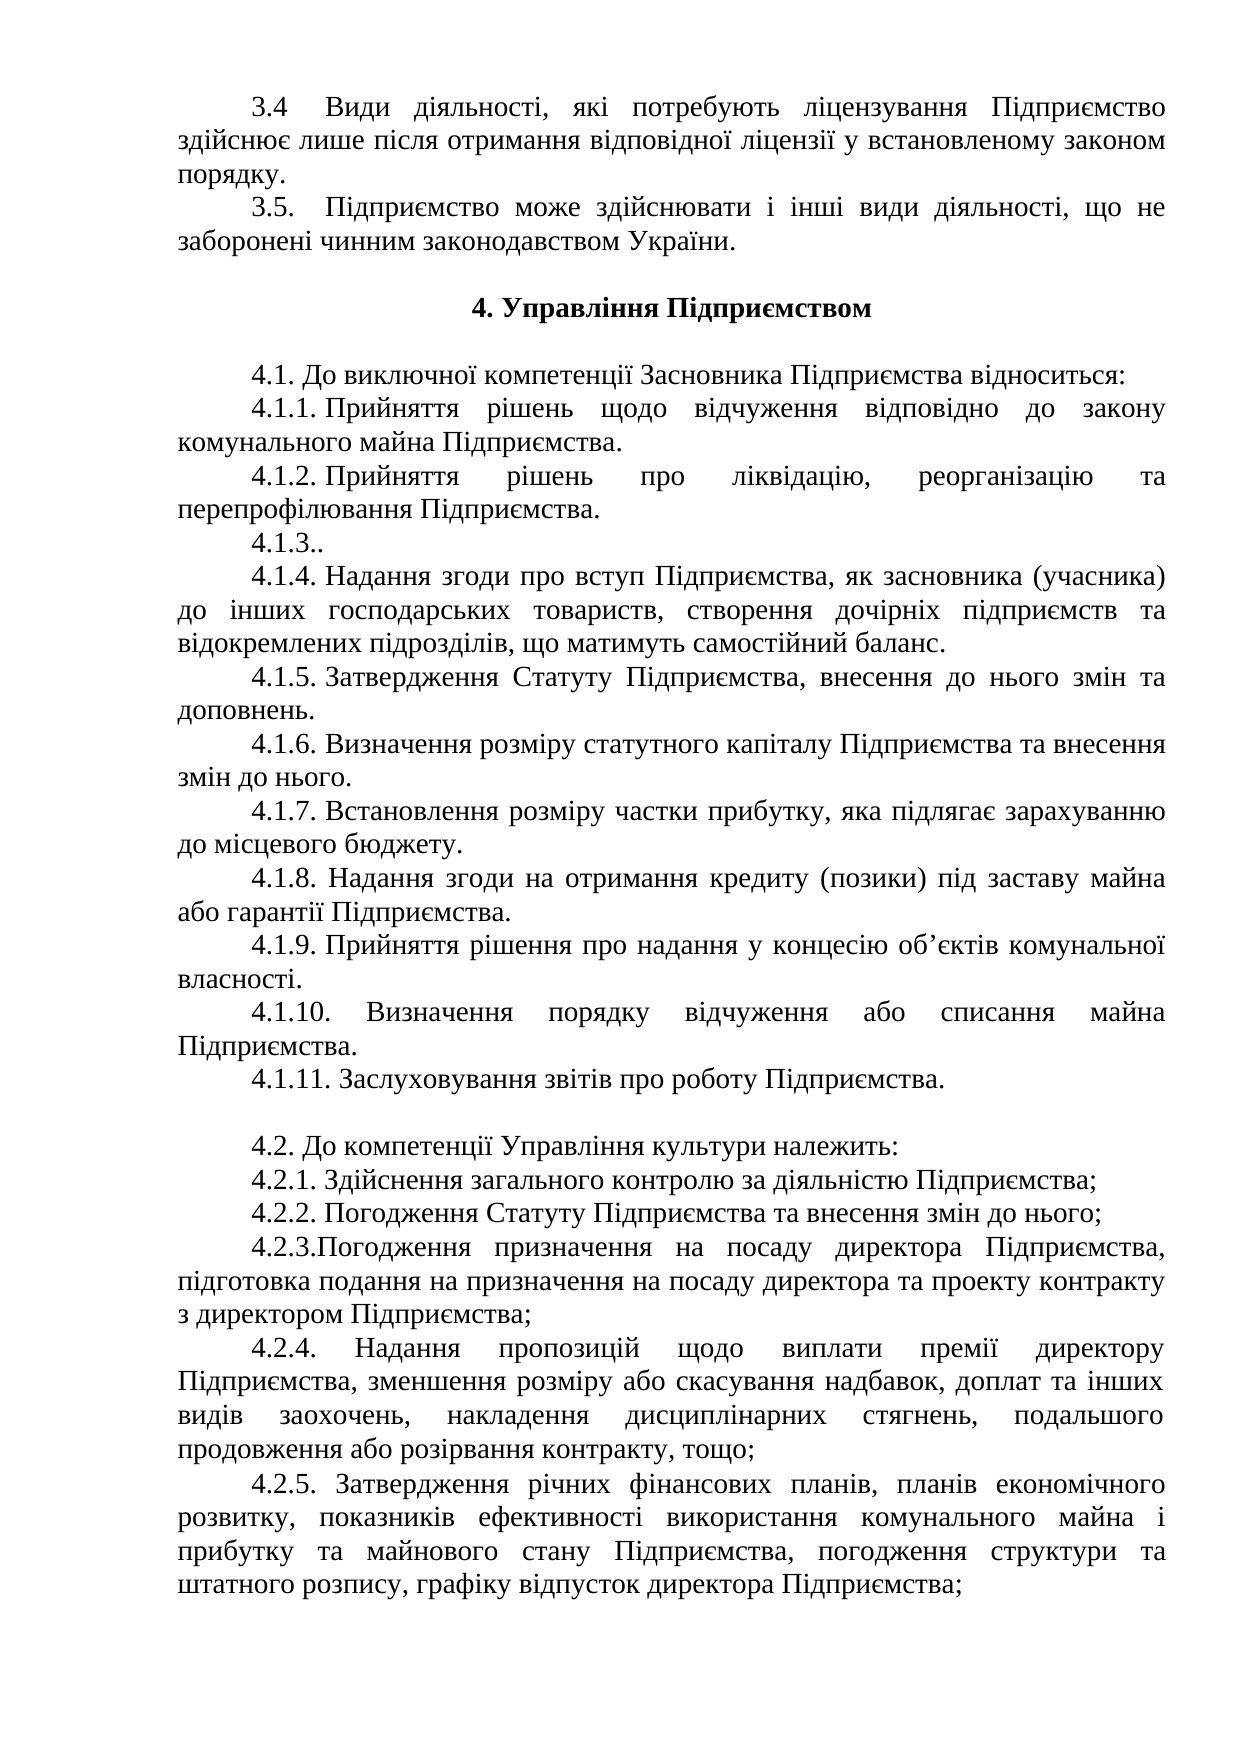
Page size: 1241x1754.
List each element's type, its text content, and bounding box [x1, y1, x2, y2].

text 4.1. До виключної компетенції Засновника Підприємства відноситься: [177, 357, 1167, 391]
text 4.1.9. Прийняття рішення про надання у концесію об’єктів комунальної власності. [177, 927, 1167, 994]
text 4.2.4. Надання пропозицій щодо виплати премії директору Підприємства, зменшення розміру або скасування надбавок, доплат та інших видів заохочень, накладення дисциплінарних стягнень, подальшого продовження або розірвання контракту, тощо; [177, 1430, 1164, 1466]
text 4.1.7. Встановлення розміру частки прибутку, яка підлягає зарахуванню до місцевого бюджету. [177, 793, 1167, 860]
text 4.1.6. Визначення розміру статутного капіталу Підприємства та внесення змін до нього. [177, 726, 1167, 793]
text 3.4 Види діяльності, які потребують ліцензування Підприємство здійснює лише після отримання відповідної ліцензії у встановленому законом порядку. [177, 89, 1167, 189]
text 4.2.5. Затвердження річних фінансових планів, планів економічного розвитку, показників ефективності використання комунального майна і прибутку та майнового стану Підприємства, погодження структури та штатного розпису, графіку відпусток директора Підприємства; [177, 1466, 1167, 1600]
text 4.1.3.. [177, 525, 1167, 558]
text 4.1.1. Прийняття рішень щодо відчуження відповідно до закону комунального майна Підприємства. [177, 391, 1167, 458]
text 4.1.5. Затвердження Статуту Підприємства, внесення до нього змін та доповнень. [177, 659, 1167, 726]
text 4.1.2. Прийняття рішень про ліквідацію, реорганізацію та перепрофілювання Підприємства. [177, 458, 1167, 525]
text 4.2. До компетенції Управління культури належить: [177, 1128, 1167, 1162]
text 4.1.10. Визначення порядку відчуження або списання майна Підприємства. [177, 994, 1167, 1061]
text 4.1.11. Заслуховування звітів про роботу Підприємства. [177, 1061, 1167, 1095]
text 3.5. Підприємство може здійснювати і інші види діяльності, що не заборонені чинним законодавством України. [177, 189, 1167, 256]
text 4.1.8. Надання згоди на отримання кредиту (позики) під заставу майна або гарантії Підприємства. [177, 860, 1167, 927]
text 4.2.4. Надання пропозицій щодо виплати премії директору Підприємства, зменшення розміру або скасування надбавок, доплат та інших видів заохочень, накладення дисциплінарних стягнень, подальшого продовження або розірвання контракту, тощо; [177, 1330, 782, 1363]
text 4.2.1. Здійснення загального контролю за діяльністю Підприємства; [177, 1162, 1167, 1196]
text 4.2.3.Погодження призначення на посаду директора Підприємства, підготовка подання на призначення на посаду директора та проекту контракту з директором Підприємства; [177, 1229, 1167, 1330]
text 4.1.4. Надання згоди про вступ Підприємства, як засновника (учасника) до інших господарських товариств, створення дочірніх підприємств та відокремлених підрозділів, що матимуть самостійний баланс. [177, 558, 1167, 659]
text 4. Управління Підприємством [177, 290, 1167, 323]
text 4.2.2. Погодження Статуту Підприємства та внесення змін до нього; [177, 1196, 1167, 1229]
